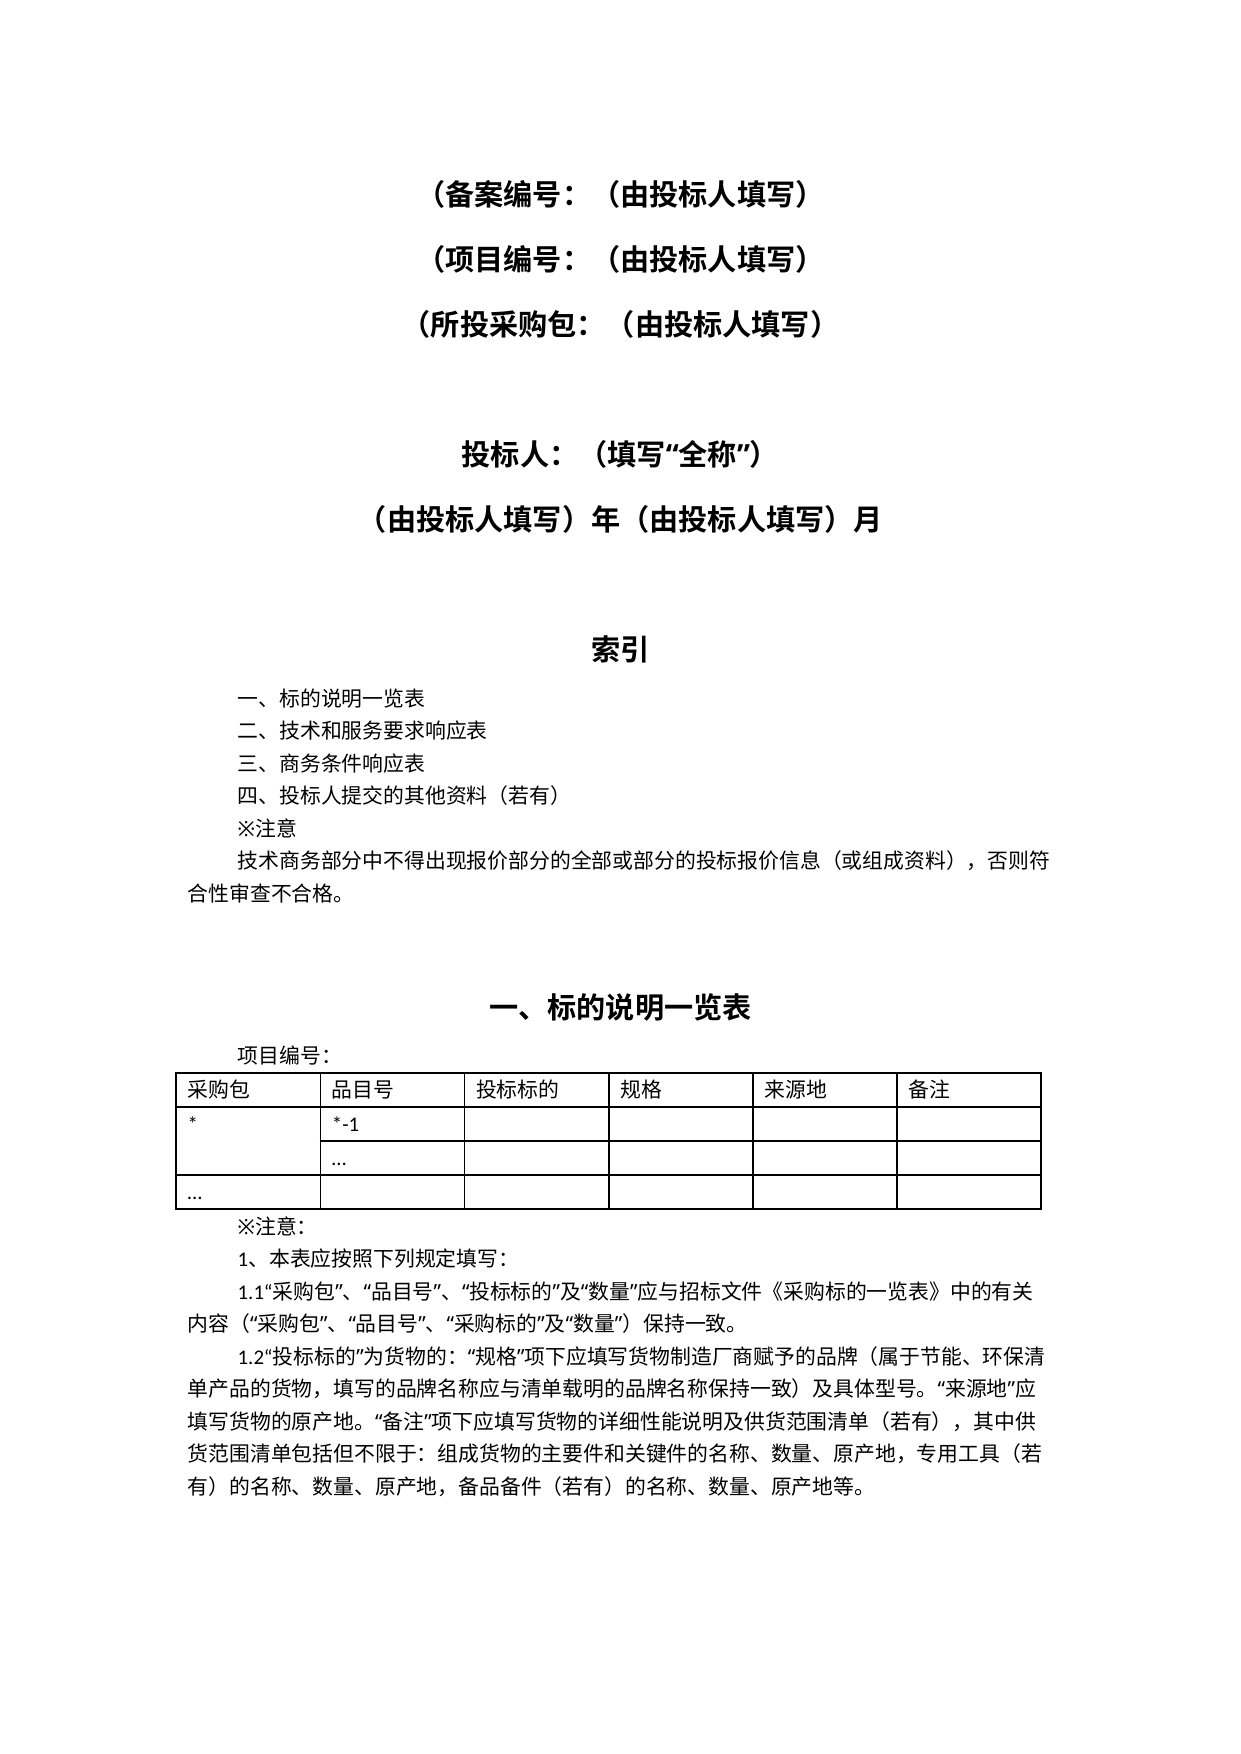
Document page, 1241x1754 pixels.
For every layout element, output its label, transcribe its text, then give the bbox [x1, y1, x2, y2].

table_header 规格 [610, 1074, 752, 1106]
table_cell [610, 1176, 752, 1208]
table_cell [898, 1142, 1040, 1174]
table_cell [610, 1142, 752, 1174]
text 二、技术和服务要求响应表 [187, 714, 1053, 747]
table_cell [465, 1108, 608, 1140]
table_cell [754, 1176, 896, 1208]
text 索引 [187, 617, 1053, 682]
table_cell … [321, 1142, 464, 1174]
table_header 采购包 [177, 1074, 320, 1106]
table_cell [465, 1176, 608, 1208]
text 一、标的说明一览表 [187, 682, 1053, 714]
table_header 备注 [898, 1074, 1040, 1106]
text 项目编号： [187, 1039, 1053, 1072]
table_cell [898, 1108, 1040, 1140]
table_cell [321, 1176, 464, 1208]
table_cell [754, 1108, 896, 1140]
table_cell *-1 [321, 1108, 464, 1140]
table_header 来源地 [754, 1074, 896, 1106]
text 1.2“投标标的”为货物的：“规格”项下应填写货物制造厂商赋予的品牌（属于节能、环保清单产品的货物，填写的品牌名称应与清单载明的品牌名称保持一致）及具体型号。“来源地”应填写货物的原产地。“备注”项下应填写货物的详细性能说明及供货范围清单（若有），其中供货范围清单包括但不限于：组成货物的主要件和关键件的名称、数量、原产地，专用工具（若有）的名称、数量、原产地，备品备件（若有）的名称、数量、原产地等。 [187, 1340, 1053, 1502]
table_header 投标标的 [465, 1074, 608, 1106]
text 技术商务部分中不得出现报价部分的全部或部分的投标报价信息（或组成资料），否则符合性审查不合格。 [187, 844, 1053, 909]
text （由投标人填写）年（由投标人填写）月 [187, 487, 1053, 552]
table_cell … [177, 1176, 320, 1208]
text （项目编号：（由投标人填写） [187, 227, 1053, 292]
text （所投采购包：（由投标人填写） [187, 292, 1053, 422]
text ※注意： [187, 1210, 1053, 1242]
text 三、商务条件响应表 [187, 747, 1053, 779]
text ※注意 [187, 812, 1053, 844]
table_cell [465, 1142, 608, 1174]
table_header 品目号 [321, 1074, 464, 1106]
text 1.1“采购包”、“品目号”、“投标标的”及“数量”应与招标文件《采购标的一览表》中的有关内容（“采购包”、“品目号”、“采购标的”及“数量”）保持一致。 [187, 1275, 1053, 1340]
text （备案编号：（由投标人填写） [187, 162, 1053, 227]
text 一、标的说明一览表 [187, 974, 1053, 1039]
table_cell * [177, 1108, 320, 1174]
text 投标人：（填写“全称”） [187, 422, 1053, 487]
table_cell [754, 1142, 896, 1174]
table_cell [898, 1176, 1040, 1208]
table_cell [610, 1108, 752, 1140]
text 1、本表应按照下列规定填写： [187, 1242, 1053, 1275]
text 四、投标人提交的其他资料（若有） [187, 779, 1053, 812]
